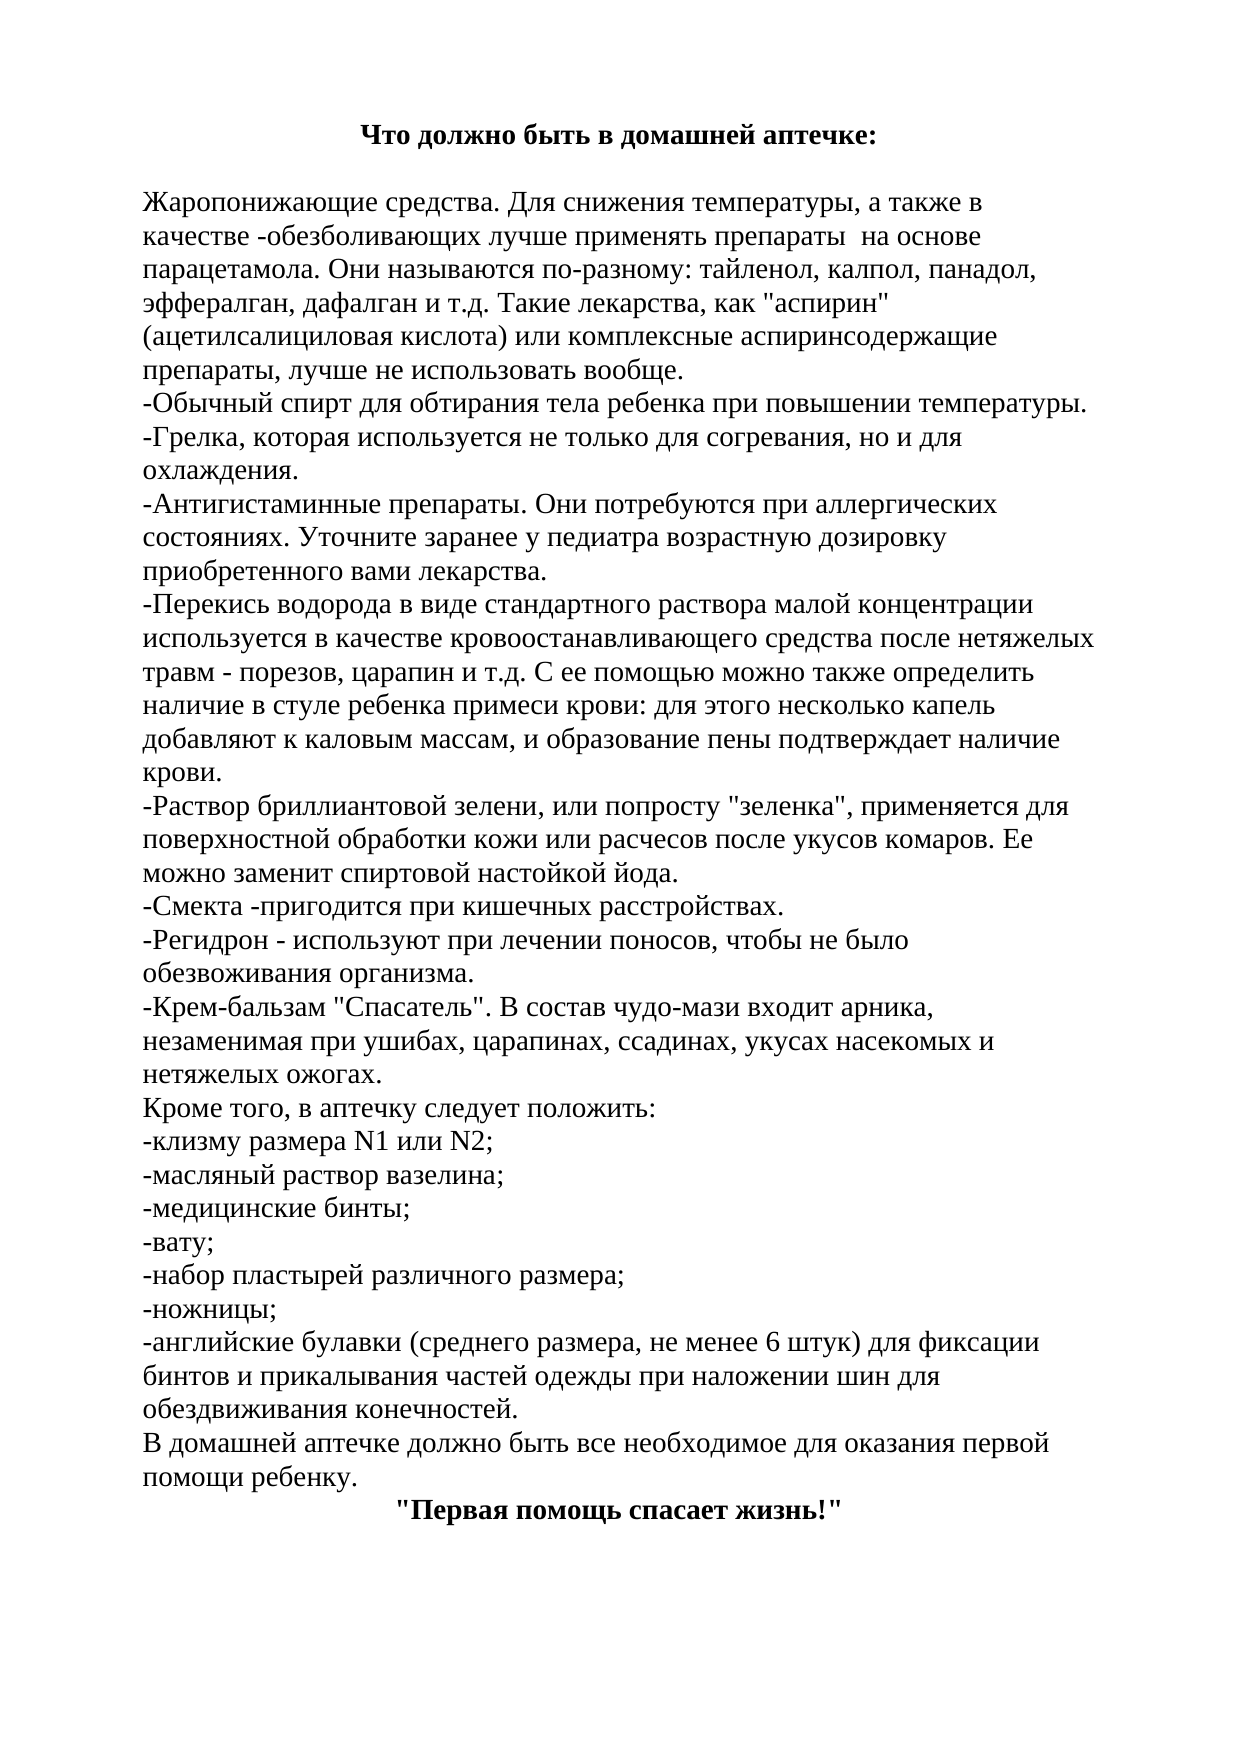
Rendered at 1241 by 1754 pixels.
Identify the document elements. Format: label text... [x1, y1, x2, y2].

table_header Что должно быть в домашней аптечке: Жаропонижающие средства. Для снижения температуры, а также в качестве -обезболивающих лучше применять препараты на основе парацетамола. Они называются по-разному: тайленол, калпол, панадол, эффералган, дафалган и т.д. Такие лекарства, как "аспирин" (ацетилсалициловая кислота) или комплексные аспиринсодержащие препараты, лучше не использовать вообще. -Обычный спирт для обтирания тела ребенка при повышении температуры. -Грелка, которая используется не только для согревания, но и для охлаждения. -Антигистаминные препараты. Они потребуются при аллергических состояниях. Уточните заранее у педиатра возрастную дозировку приобретенного вами лекарства. -Перекись водорода в виде стандартного раствора малой концентрации используется в качестве кровоостанавливающего средства после нетяжелых травм - порезов, царапин и т.д. С ее помощью можно также определить наличие в стуле ребенка примеси крови: для этого несколько капель добавляют к каловым массам, и образование пены подтверждает наличие крови. -Раствор бриллиантовой зелени, или попросту "зеленка", применяется для поверхностной обработки кожи или расчесов после укусов комаров. Ее можно заменит спиртовой настойкой йода. -Смекта -пригодится при кишечных расстройствах. -Регидрон - используют при лечении поносов, чтобы не было обезвоживания организма. -Крем-бальзам "Спасатель". В состав чудо-мази входит арника, незаменимая при ушибах, царапинах, ссадинах, укусах насекомых и нетяжелых ожогах. Кроме того, в аптечку следует положить: -клизму размера N1 или N2; -масляный раствор вазелина; -медицинские бинты; -вату; -набор пластырей различного размера; -ножницы; -английские булавки (среднего размера, не менее 6 штук) для фиксации бинтов и прикалывания частей одежды при наложении шин для обездвиживания конечностей. В домашней аптечке должно быть все необходимое для оказания первой помощи ребенку. "Первая помощь спасает жизнь!" [138, 113, 1100, 1531]
